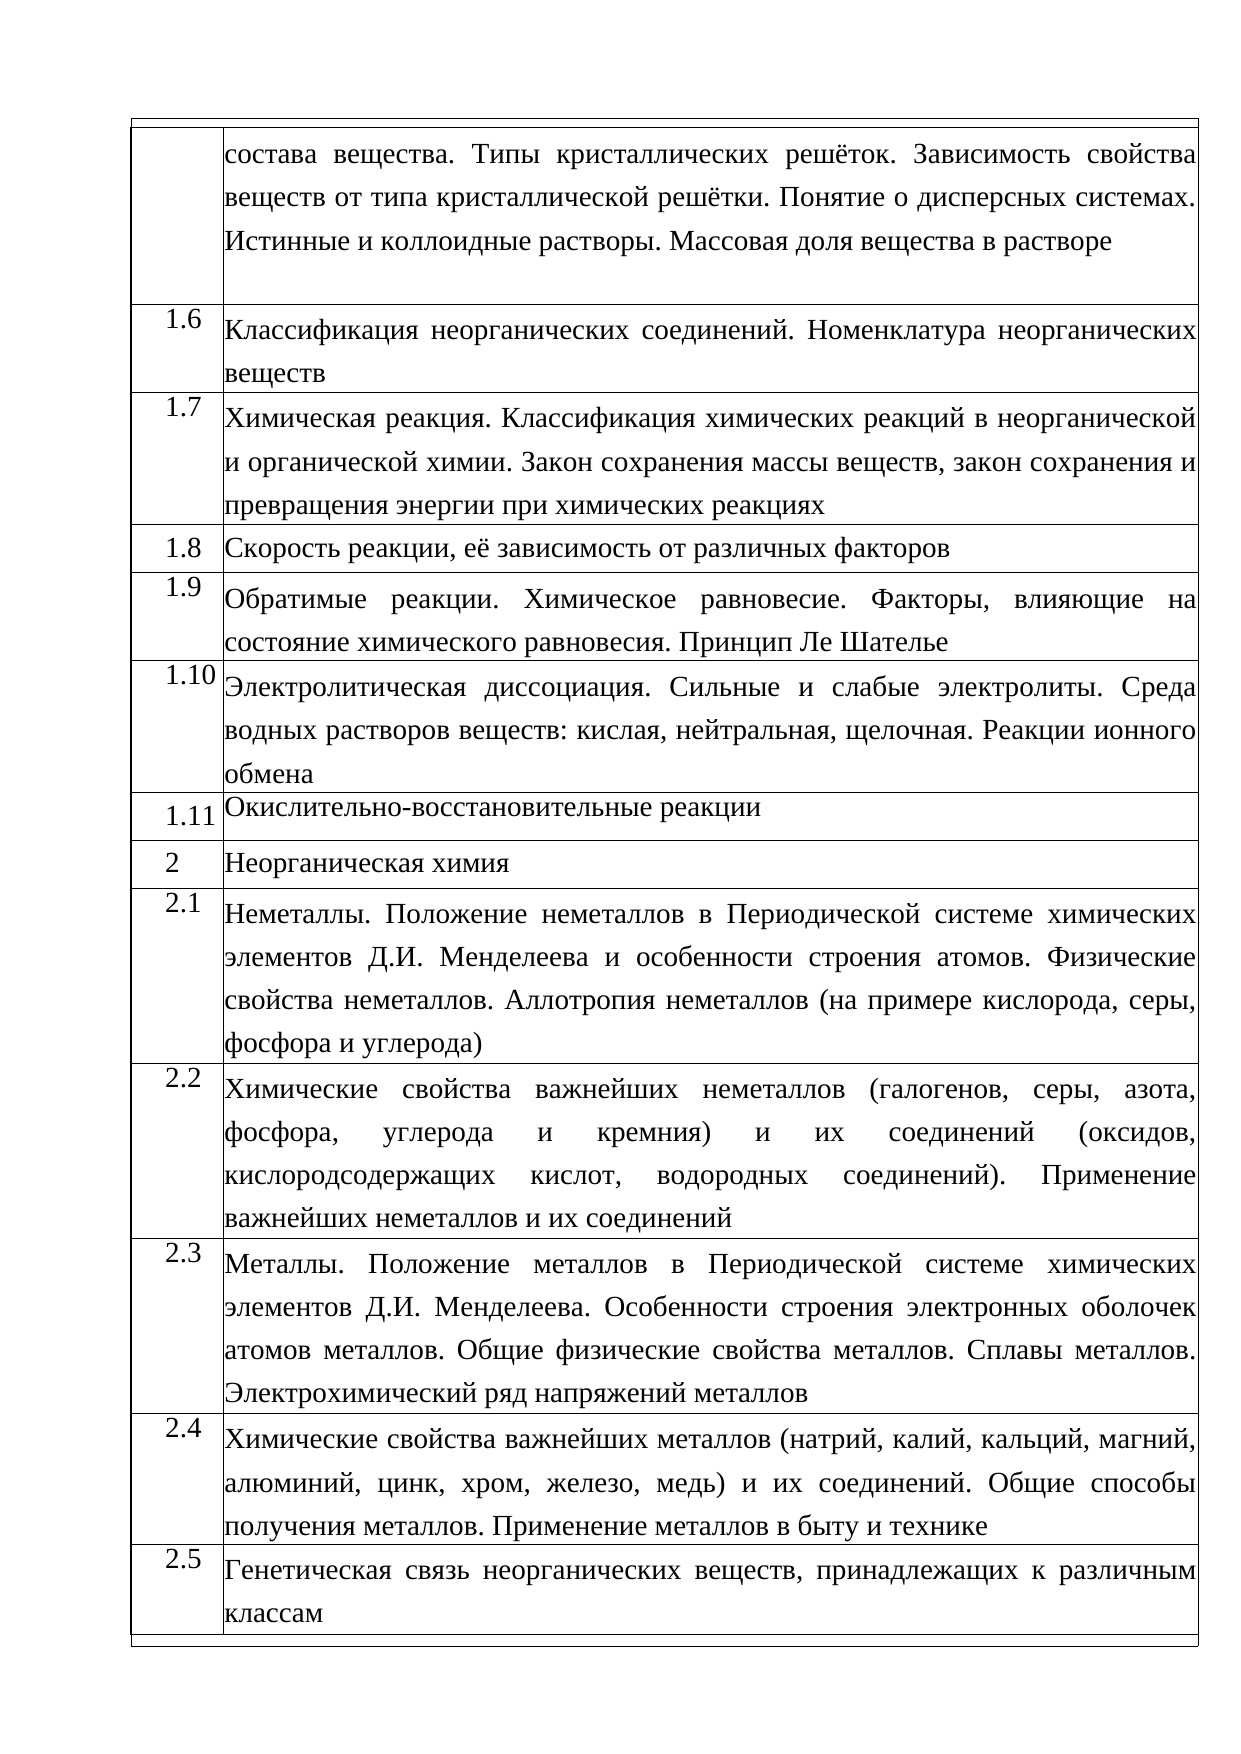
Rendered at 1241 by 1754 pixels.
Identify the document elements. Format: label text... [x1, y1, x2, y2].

table_cell Металлы. Положение металлов в Периодической системе химических элементов Д.И. Менделеева. Особенности строения электронных оболочек атомов металлов. Общие физические свойства металлов. Сплавы металлов. Электрохимический ряд напряжений металлов [224, 1239, 1198, 1413]
table_cell 2.4 [132, 1414, 223, 1544]
table_cell 1.7 [132, 393, 223, 524]
table_cell 1.11 [132, 793, 223, 840]
table_cell Химические свойства важнейших металлов (натрий, калий, кальций, магний, алюминий, цинк, хром, железо, медь) и их соединений. Общие способы получения металлов. Применение металлов в быту и технике [224, 1414, 1198, 1544]
table_header состава вещества. Типы кристаллических решёток. Зависимость свойства веществ от типа кристаллической решётки. Понятие о дисперсных системах. Истинные и коллоидные растворы. Массовая доля вещества в растворе [224, 128, 1198, 304]
table_cell Скорость реакции, её зависимость от различных факторов [224, 525, 1198, 572]
table_cell Электролитическая диссоциация. Сильные и слабые электролиты. Среда водных растворов веществ: кислая, нейтральная, щелочная. Реакции ионного обмена [224, 661, 1198, 792]
table_cell 1.6 [132, 305, 223, 392]
table_cell 2.3 [132, 1239, 223, 1413]
table_cell 2.2 [132, 1064, 223, 1238]
table_cell Окислительно-восстановительные реакции [224, 793, 1198, 840]
table_cell Неметаллы. Положение неметаллов в Периодической системе химических элементов Д.И. Менделеева и особенности строения атомов. Физические свойства неметаллов. Аллотропия неметаллов (на примере кислорода, серы, фосфора и углерода) [224, 889, 1198, 1063]
table_cell 1.10 [132, 661, 223, 792]
table_cell 2.5 [132, 1545, 223, 1634]
table_cell 2 [132, 841, 223, 888]
table_cell 1.8 [132, 525, 223, 572]
table_cell Обратимые реакции. Химическое равновесие. Факторы, влияющие на состояние химического равновесия. Принцип Ле Шателье [224, 573, 1198, 660]
table_cell Химическая реакция. Классификация химических реакций в неорганической и органической химии. Закон сохранения массы веществ, закон сохранения и превращения энергии при химических реакциях [224, 393, 1198, 524]
table_header [132, 128, 223, 304]
table_cell Химические свойства важнейших неметаллов (галогенов, серы, азота, фосфора, углерода и кремния) и их соединений (оксидов, кислородсодержащих кислот, водородных соединений). Применение важнейших неметаллов и их соединений [224, 1064, 1198, 1238]
table_cell Неорганическая химия [224, 841, 1198, 888]
table_cell 1.9 [132, 573, 223, 660]
table_cell Классификация неорганических соединений. Номенклатура неорганических веществ [224, 305, 1198, 392]
table_cell Генетическая связь неорганических веществ, принадлежащих к различным классам [224, 1545, 1198, 1634]
table_cell 2.1 [132, 889, 223, 1063]
